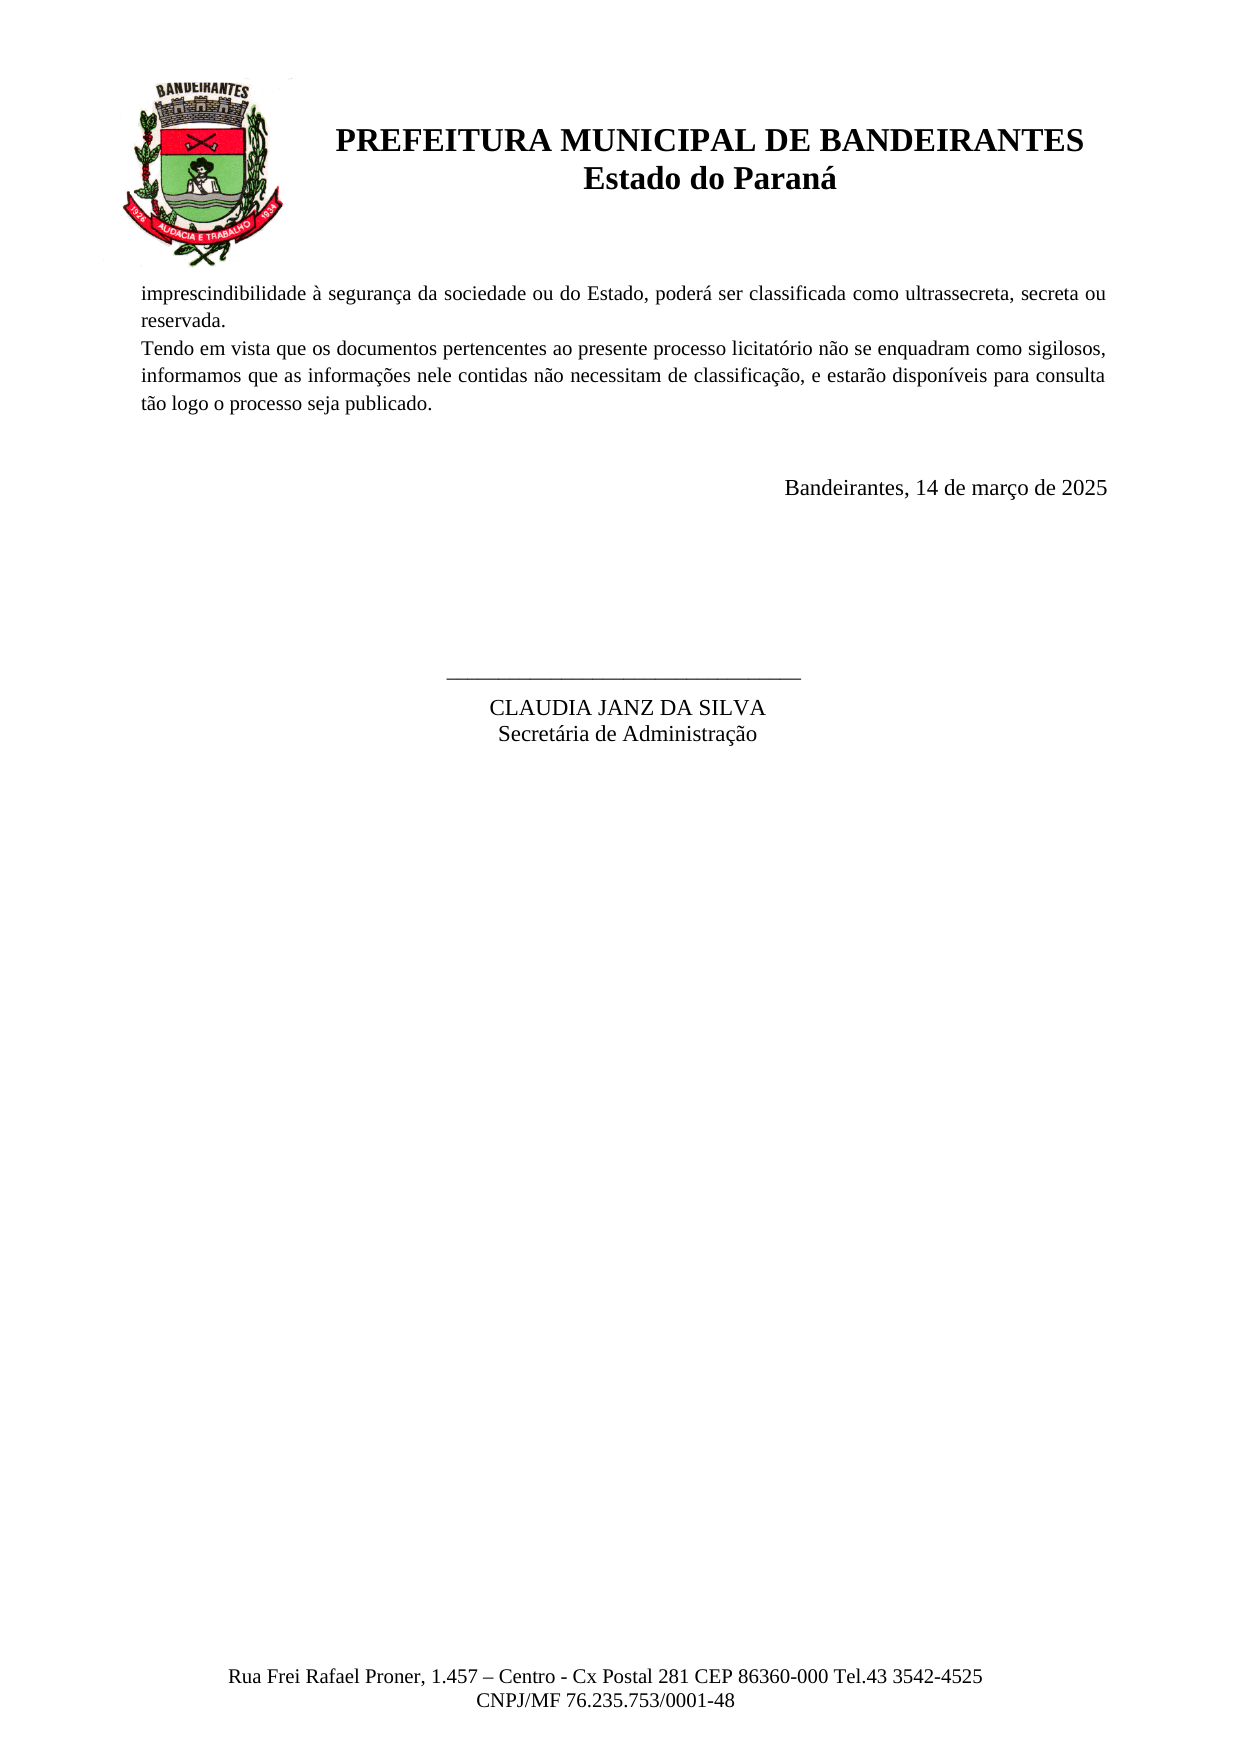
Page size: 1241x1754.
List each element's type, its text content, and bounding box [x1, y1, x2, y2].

list Tendo em vista que os documentos pertencentes ao presente processo licitatório não se enquadram como sigilosos, informamos que as informações nele contidas não necessitam de classificação, e estarão disponíveis para consulta tão logo o processo seja publicado. [141, 336, 1107, 415]
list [141, 281, 1107, 332]
text Secretária de Administração [103, 720, 1152, 746]
text Bandeirantes, 14 de março de 2025 [103, 474, 1107, 500]
picture [103, 78, 296, 286]
text CLAUDIA JANZ DA SILVA [103, 693, 1152, 720]
text __________________________________ [103, 657, 1107, 682]
